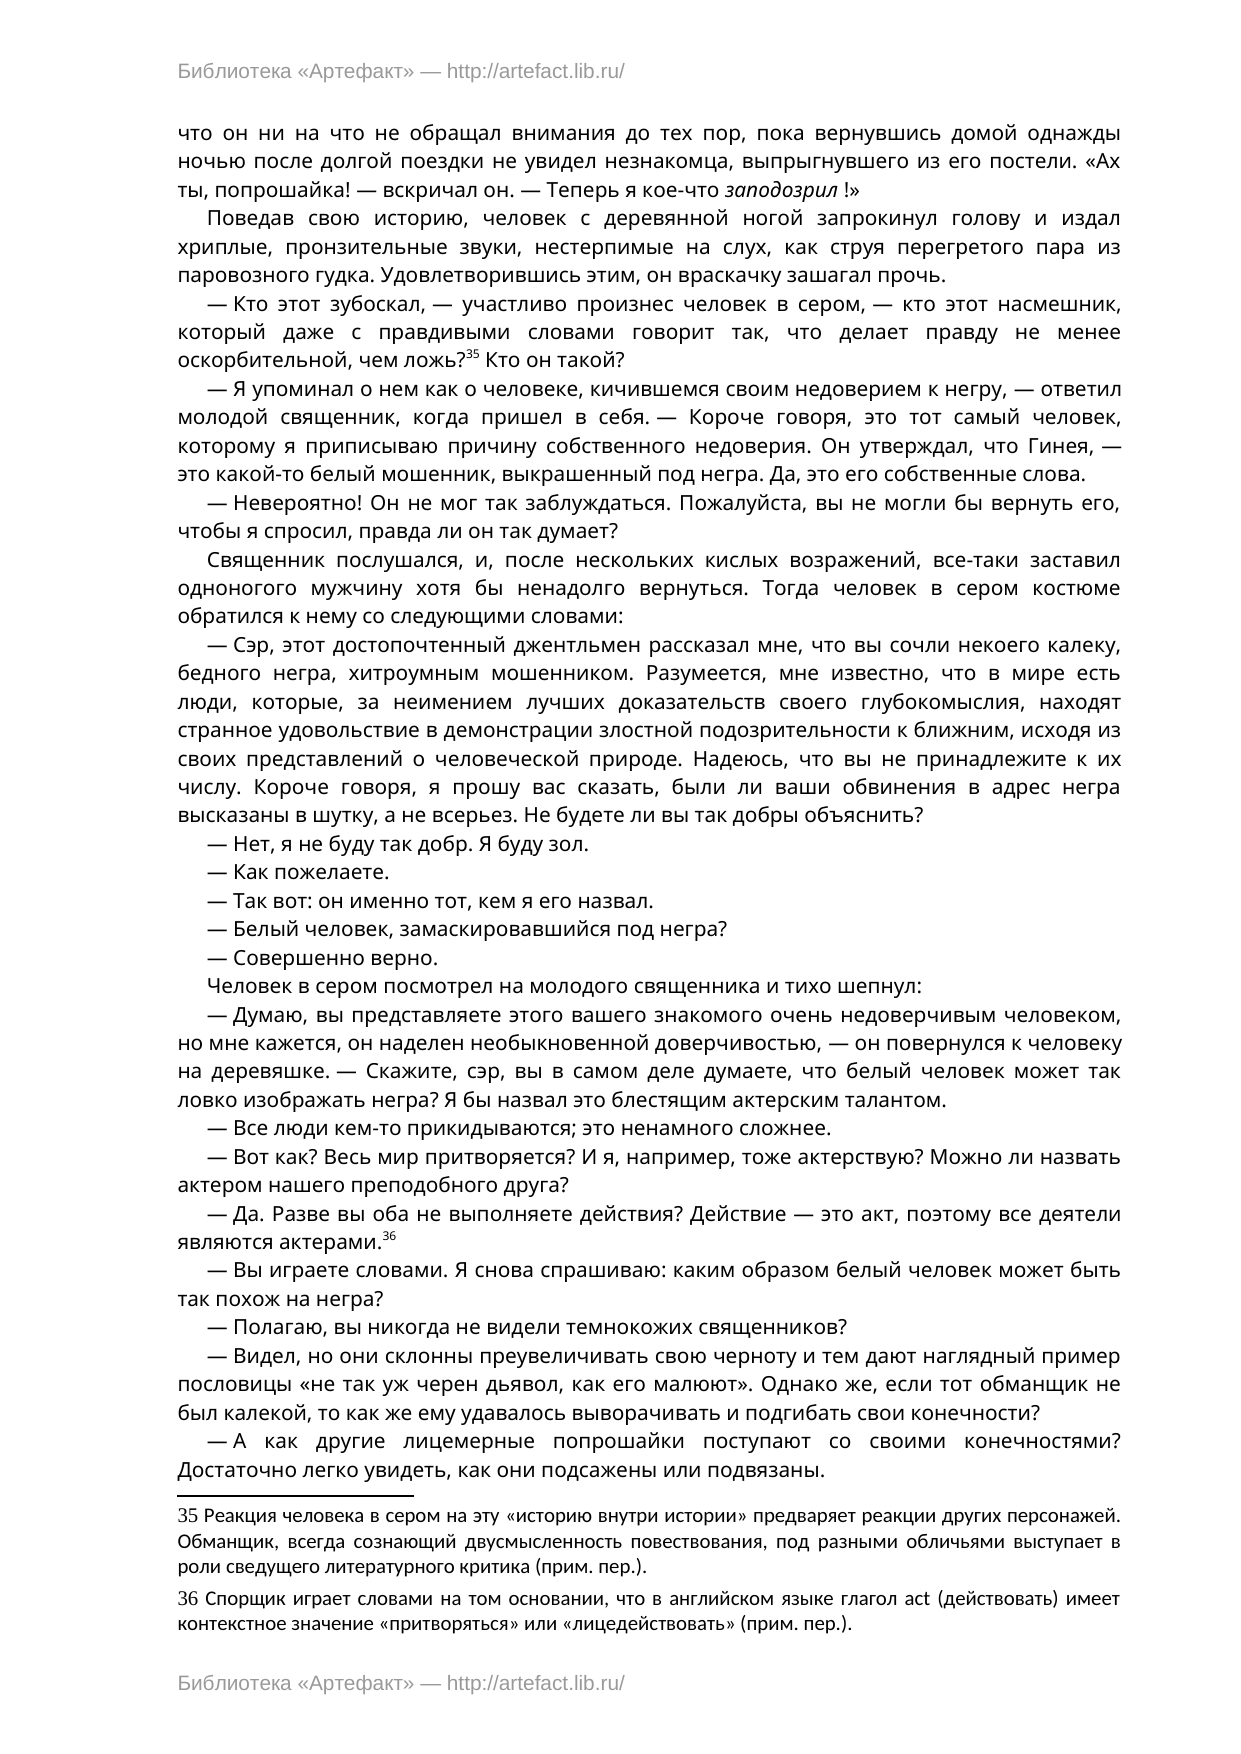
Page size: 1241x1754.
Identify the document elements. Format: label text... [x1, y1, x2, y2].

text — Полагаю, вы никогда не видели темнокожих священников? [177, 1312, 1122, 1341]
text — Думаю, вы представляете этого вашего знакомого очень недоверчивым человеком, но мне кажется, он наделен необыкновенной доверчивостью, — он повернулся к человеку на деревяшке. — Скажите, сэр, вы в самом деле думаете, что белый человек может так ловко изображать негра? Я бы назвал это блестящим актерским талантом. [177, 1000, 1122, 1113]
text Человек в сером посмотрел на молодого священника и тихо шепнул: [177, 971, 1122, 1000]
text — Все люди кем-то прикидываются; это ненамного сложнее. [177, 1113, 1122, 1142]
text — Я упоминал о нем как о человеке, кичившемся своим недоверием к негру, — ответил молодой священник, когда пришел в себя. — Короче говоря, это тот самый человек, которому я приписываю причину собственного недоверия. Он утверждал, что Гинея, — это какой-то белый мошенник, выкрашенный под негра. Да, это его собственные слова. [177, 374, 1122, 488]
text — Да. Разве вы оба не выполняете действия? Действие — это акт, поэтому все деятели являются актерами. [177, 1199, 1122, 1256]
text — Кто этот зубоскал, — участливо произнес человек в сером, — кто этот насмешник, который даже с правдивыми словами говорит так, что делает правду не менее оскорбительной, чем ложь? Кто он такой? [177, 289, 1122, 374]
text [177, 118, 1122, 203]
text Поведав свою историю, человек с деревянной ногой запрокинул голову и издал хриплые, пронзительные звуки, нестерпимые на слух, как струя перегретого пара из паровозного гудка. Удовлетворившись этим, он враскачку зашагал прочь. [177, 203, 1122, 289]
text — Совершенно верно. [177, 943, 1122, 971]
text — Нет, я не буду так добр. Я буду зол. [177, 829, 1122, 857]
text Священник послушался, и, после нескольких кислых возражений, все-таки заставил одноногого мужчину хотя бы ненадолго вернуться. Тогда человек в сером костюме обратился к нему со следующими словами: [177, 545, 1122, 630]
text — Сэр, этот достопочтенный джентльмен рассказал мне, что вы сочли некоего калеку, бедного негра, хитроумным мошенником. Разумеется, мне известно, что в мире есть люди, которые, за неимением лучших доказательств своего глубокомыслия, находят странное удовольствие в демонстрации злостной подозрительности к ближним, исходя из своих представлений о человеческой природе. Надеюсь, что вы не принадлежите к их числу. Короче говоря, я прошу вас сказать, были ли ваши обвинения в адрес негра высказаны в шутку, а не всерьез. Не будете ли вы так добры объяснить? [177, 630, 1122, 829]
text — Как пожелаете. [177, 857, 1122, 886]
text — А как другие лицемерные попрошайки поступают со своими конечностями? Достаточно легко увидеть, как они подсажены или подвязаны. [177, 1426, 1122, 1483]
text — Так вот: он именно тот, кем я его назвал. [177, 886, 1122, 914]
text — Вы играете словами. Я снова спрашиваю: каким образом белый человек может быть так похож на негра? [177, 1256, 1122, 1312]
text — Вот как? Весь мир притворяется? И я, например, тоже актерствую? Можно ли назвать актером нашего преподобного друга? [177, 1142, 1122, 1199]
text — Невероятно! Он не мог так заблуждаться. Пожалуйста, вы не могли бы вернуть его, чтобы я спросил, правда ли он так думает? [177, 488, 1122, 545]
text — Видел, но они склонны преувеличивать свою черноту и тем дают наглядный пример пословицы «не так уж черен дьявол, как его малюют». Однако же, если тот обманщик не был калекой, то как же ему удавалось выворачивать и подгибать свои конечности? [177, 1341, 1122, 1426]
text — Белый человек, замаскировавшийся под негра? [177, 914, 1122, 943]
